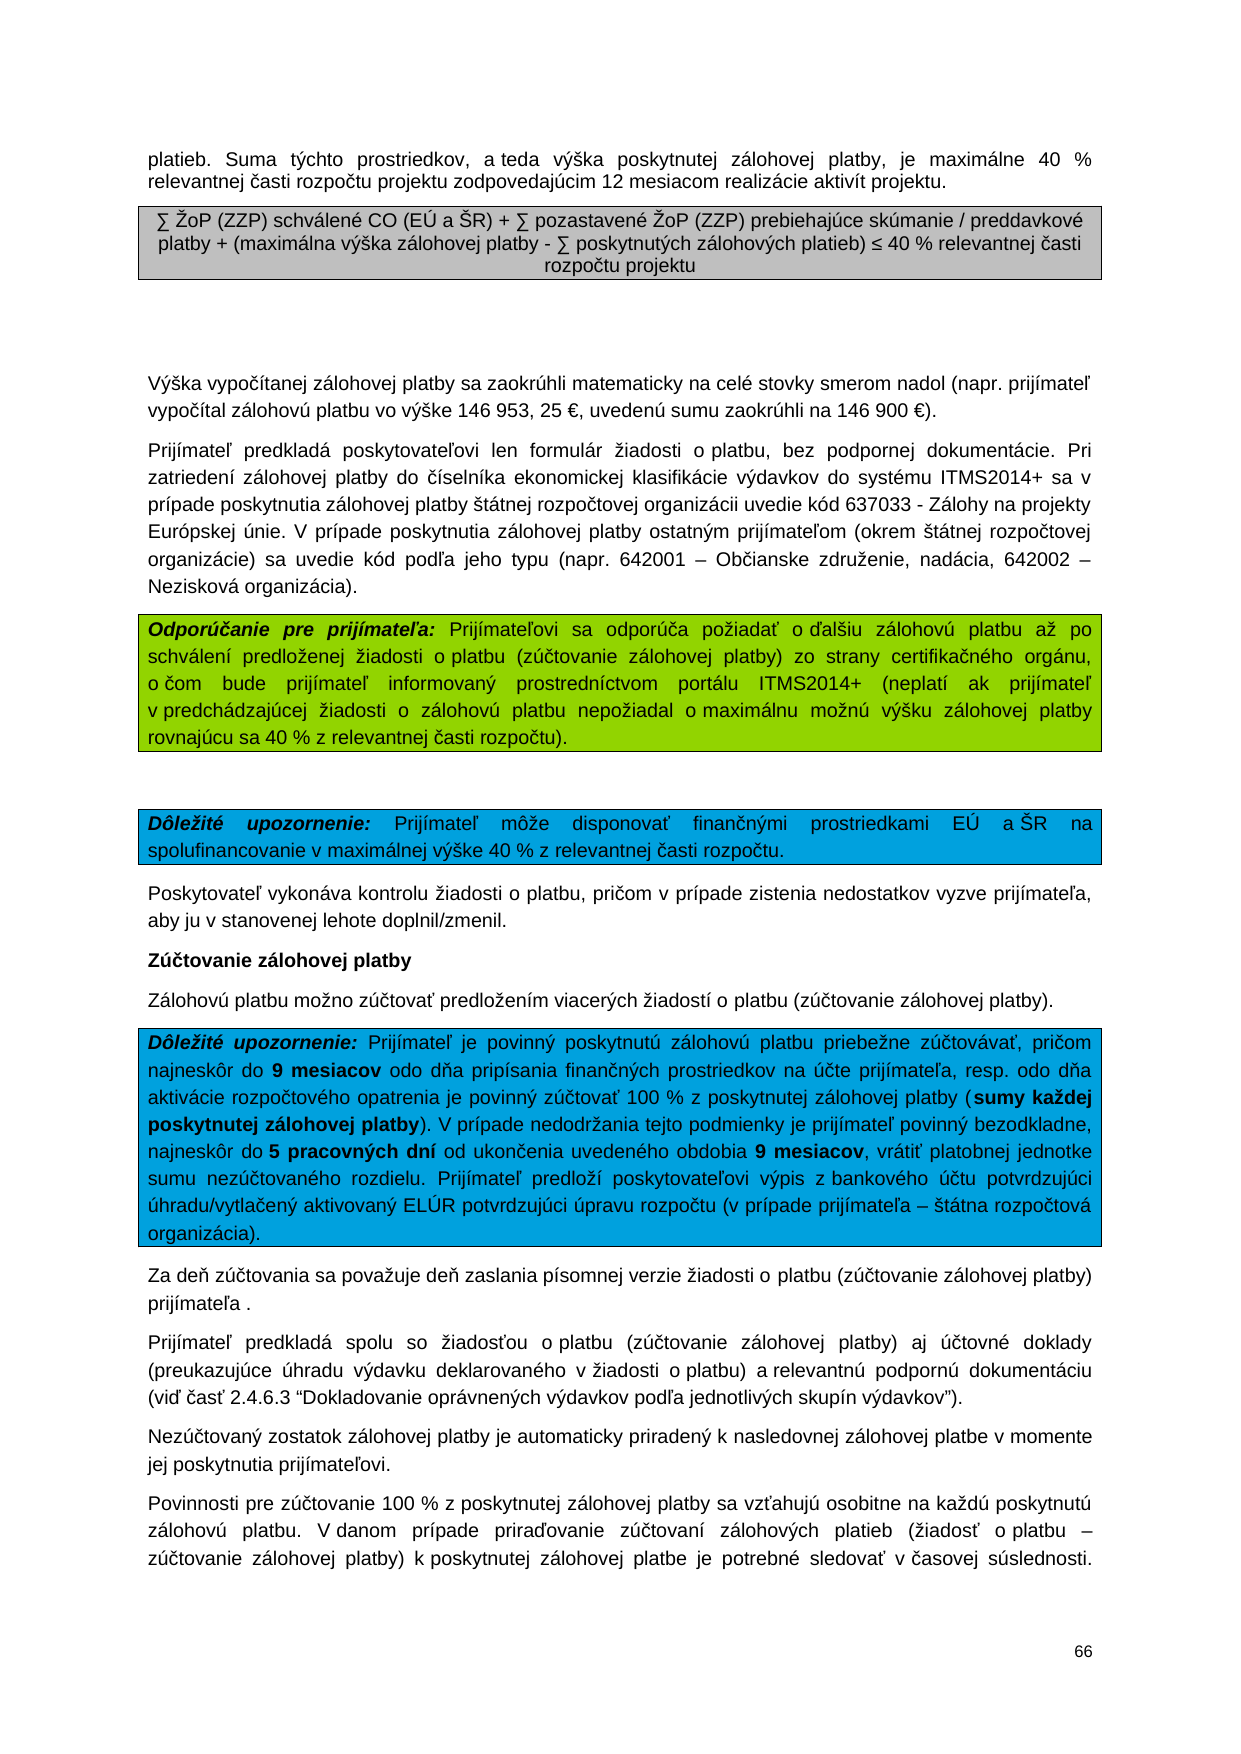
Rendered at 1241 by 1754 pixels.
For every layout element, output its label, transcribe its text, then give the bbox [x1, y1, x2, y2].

text Výška vypočítanej zálohovej platby sa zaokrúhli matematicky na celé stovky smerom nadol (napr. prijímateľ vypočítal zálohovú platbu vo výške 146 953, 25 €, uvedenú sumu zaokrúhli na 146 900 €). [148, 372, 1092, 422]
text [148, 148, 1092, 193]
text ∑ ŽoP (ZZP) schválené CO (EÚ a ŠR) + ∑ pozastavené ŽoP (ZZP) prebiehajúce skúmanie / preddavkové platby + (maximálna výška zálohovej platby - ∑ poskytnutých zálohových platieb) ≤ 40 % relevantnej časti rozpočtu projektu [139, 207, 1101, 279]
text Zálohovú platbu možno zúčtovať predložením viacerých žiadostí o platbu (zúčtovanie zálohovej platby). [148, 988, 1092, 1011]
text Zúčtovanie zálohovej platby [148, 949, 1092, 971]
text Dôležité upozornenie: Prijímateľ môže disponovať finančnými prostriedkami EÚ a ŠR na spolufinancovanie v maximálnej výške 40 % z relevantnej časti rozpočtu. [139, 810, 1101, 864]
text Poskytovateľ vykonáva kontrolu žiadosti o platbu, pričom v prípade zistenia nedostatkov vyzve prijímateľa, aby ju v stanovenej lehote doplnil/zmenil. [148, 882, 1092, 932]
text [148, 1492, 1092, 1569]
text Dôležité upozornenie: Prijímateľ je povinný poskytnutú zálohovú platbu priebežne zúčtovávať, pričom najneskôr do 9 mesiacov odo dňa pripísania finančných prostriedkov na účte prijímateľa, resp. odo dňa aktivácie rozpočtového opatrenia je povinný zúčtovať 100 % z poskytnutej zálohovej platby (sumy každej poskytnutej zálohovej platby). V prípade nedodržania tejto podmienky je prijímateľ povinný bezodkladne, najneskôr do 5 pracovných dní od ukončenia uvedeného obdobia 9 mesiacov, vrátiť platobnej jednotke sumu nezúčtovaného rozdielu. Prijímateľ predloží poskytovateľovi výpis z bankového účtu potvrdzujúci úhradu/vytlačený aktivovaný ELÚR potvrdzujúci úpravu rozpočtu (v prípade prijímateľa – štátna rozpočtová organizácia). [139, 1029, 1101, 1246]
text Prijímateľ predkladá poskytovateľovi len formulár žiadosti o platbu, bez podpornej dokumentácie. Pri zatriedení zálohovej platby do číselníka ekonomickej klasifikácie výdavkov do systému ITMS2014+ sa v prípade poskytnutia zálohovej platby štátnej rozpočtovej organizácii uvedie kód 637033 - Zálohy na projekty Európskej únie. V prípade poskytnutia zálohovej platby ostatným prijímateľom (okrem štátnej rozpočtovej organizácie) sa uvedie kód podľa jeho typu (napr. 642001 – Občianske združenie, nadácia, 642002 – Nezisková organizácia). [148, 439, 1092, 597]
text Nezúčtovaný zostatok zálohovej platby je automaticky priradený k nasledovnej zálohovej platbe v momente jej poskytnutia prijímateľovi. [148, 1425, 1092, 1475]
text Odporúčanie pre prijímateľa: Prijímateľovi sa odporúča požiadať o ďalšiu zálohovú platbu až po schválení predloženej žiadosti o platbu (zúčtovanie zálohovej platby) zo strany certifikačného orgánu, o čom bude prijímateľ informovaný prostredníctvom portálu ITMS2014+ (neplatí ak prijímateľ v predchádzajúcej žiadosti o zálohovú platbu nepožiadal o maximálnu možnú výšku zálohovej platby rovnajúcu sa 40 % z relevantnej časti rozpočtu). [139, 615, 1101, 751]
text Prijímateľ predkladá spolu so žiadosťou o platbu (zúčtovanie zálohovej platby) aj účtovné doklady (preukazujúce úhradu výdavku deklarovaného v žiadosti o platbu) a relevantnú podpornú dokumentáciu (viď časť 2.4.6.3 “Dokladovanie oprávnených výdavkov podľa jednotlivých skupín výdavkov”). [148, 1331, 1092, 1408]
text Za deň zúčtovania sa považuje deň zaslania písomnej verzie žiadosti o platbu (zúčtovanie zálohovej platby) prijímateľa . [148, 1264, 1092, 1314]
